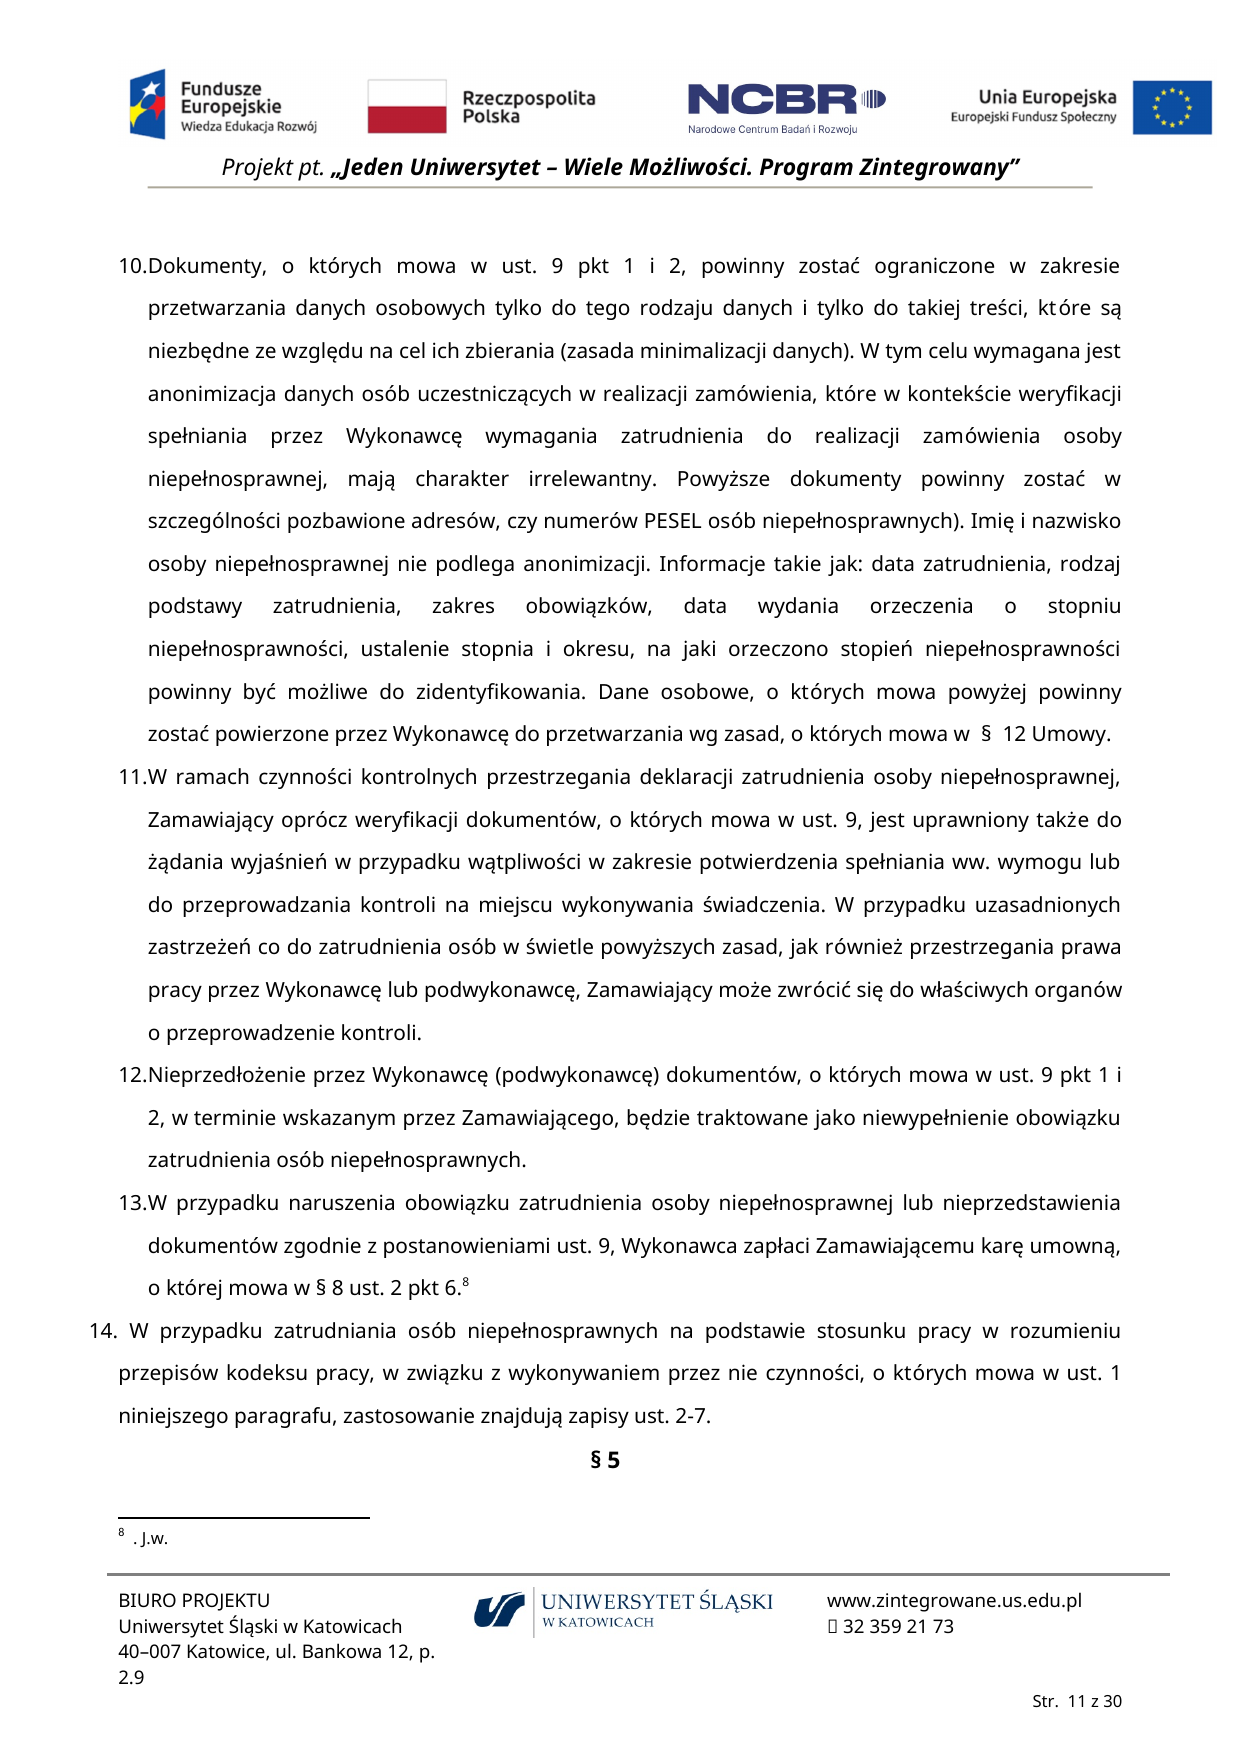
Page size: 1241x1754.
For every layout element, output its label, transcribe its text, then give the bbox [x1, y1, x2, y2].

list W ramach czynności kontrolnych przestrzegania deklaracji zatrudnienia osoby niepełnosprawnej, Zamawiający oprócz weryfikacji dokumentów, o których mowa w ust. 9, jest uprawniony także do żądania wyjaśnień w przypadku wątpliwości w zakresie potwierdzenia spełniania ww. wymogu lub do przeprowadzania kontroli na miejscu wykonywania świadczenia. W przypadku uzasadnionych zastrzeżeń co do zatrudnienia osób w świetle powyższych zasad, jak również przestrzegania prawa pracy przez Wykonawcę lub podwykonawcę, Zamawiający może zwrócić się do właściwych organów o przeprowadzenie kontroli. [118, 762, 1122, 1046]
list Dokumenty, o których mowa w ust. 9 pkt 1 i 2, powinny zostać ograniczone w zakresie przetwarzania danych osobowych tylko do tego rodzaju danych i tylko do takiej treści, które są niezbędne ze względu na cel ich zbierania (zasada minimalizacji danych). W tym celu wymagana jest anonimizacja danych osób uczestniczących w realizacji zamówienia, które w kontekście weryfikacji spełniania przez Wykonawcę wymagania zatrudnienia do realizacji zamówienia osoby niepełnosprawnej, mają charakter irrelewantny. Powyższe dokumenty powinny zostać w szczególności pozbawione adresów, czy numerów PESEL osób niepełnosprawnych). Imię i nazwisko osoby niepełnosprawnej nie podlega anonimizacji. Informacje takie jak: data zatrudnienia, rodzaj podstawy zatrudnienia, zakres obowiązków, data wydania orzeczenia o stopniu niepełnosprawności, ustalenie stopnia i okresu, na jaki orzeczono stopień niepełnosprawności powinny być możliwe do zidentyfikowania. Dane osobowe, o których mowa powyżej powinny zostać powierzone przez Wykonawcę do przetwarzania wg zasad, o których mowa w § 12 Umowy. [118, 251, 1122, 748]
list W przypadku zatrudniania osób niepełnosprawnych na podstawie stosunku pracy w rozumieniu przepisów kodeksu pracy, w związku z wykonywaniem przez nie czynności, o których mowa w ust. 1 niniejszego paragrafu, zastosowanie znajdują zapisy ust. 2-7. [88, 1316, 1122, 1429]
list W przypadku naruszenia obowiązku zatrudnienia osoby niepełnosprawnej lub nieprzedstawienia dokumentów zgodnie z postanowieniami ust. 9, Wykonawca zapłaci Zamawiającemu karę umowną, o której mowa w § 8 ust. 2 pkt 6. [118, 1188, 1122, 1302]
picture [472, 1587, 773, 1638]
subtitle § 5 [88, 1444, 1122, 1475]
list Nieprzedłożenie przez Wykonawcę (podwykonawcę) dokumentów, o których mowa w ust. 9 pkt 1 i 2, w terminie wskazanym przez Zamawiającego, będzie traktowane jako niewypełnienie obowiązku zatrudnienia osób niepełnosprawnych. [118, 1060, 1122, 1174]
picture [118, 59, 1217, 147]
